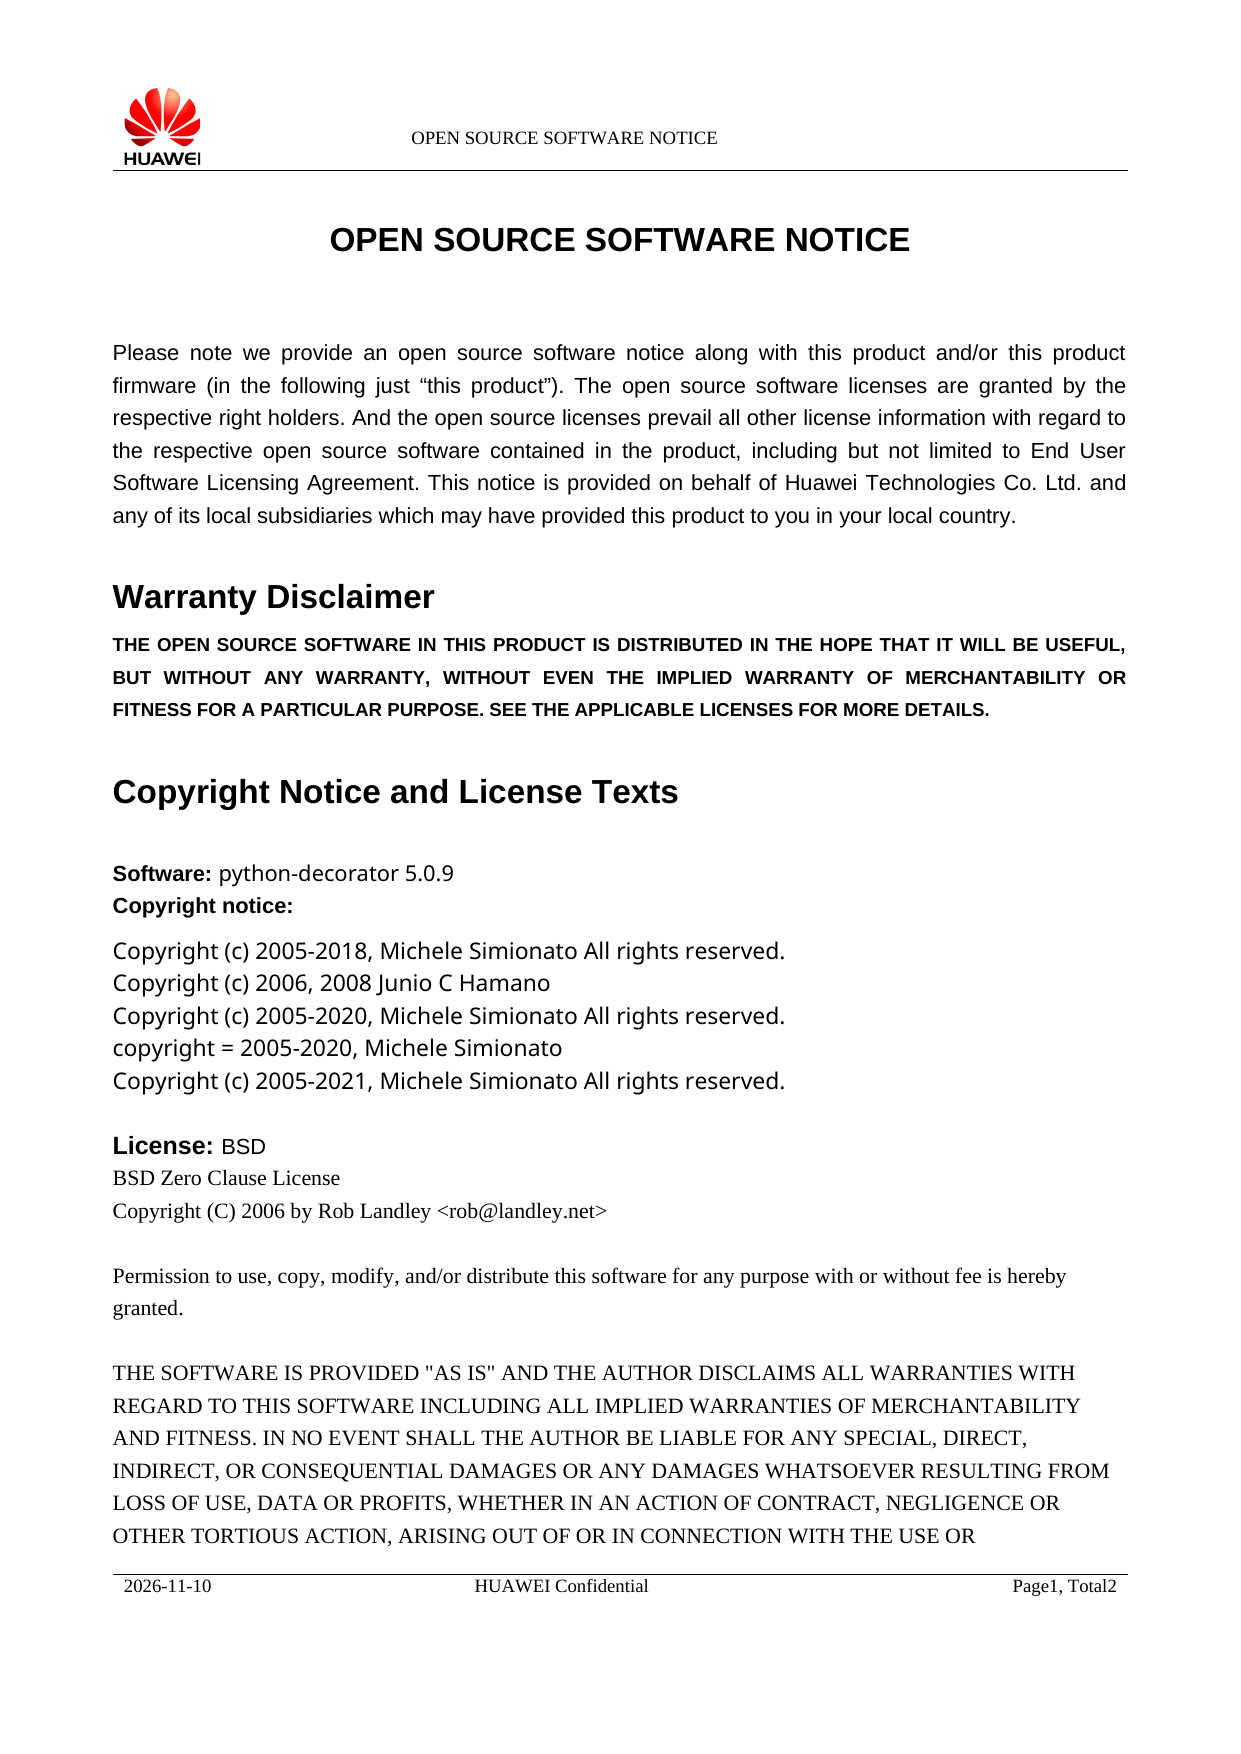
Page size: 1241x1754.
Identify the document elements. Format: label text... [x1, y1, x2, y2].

text License: BSD [112, 1129, 1128, 1161]
text OPEN SOURCE SOFTWARE NOTICE [112, 206, 1128, 271]
text Copyright Notice and License Texts [112, 759, 1128, 824]
text Copyright (c) 2005-2018, Michele Simionato All rights reserved. Copyright (c) 2006, 2008 Junio C Hamano Copyright (c) 2005-2020, Michele Simionato All rights reserved. copyright = 2005-2020, Michele Simionato Copyright (c) 2005-2021, Michele Simionato All rights reserved. [112, 934, 1128, 1129]
title Software: python-decorator 5.0.9 [112, 856, 1128, 889]
picture [124, 88, 201, 165]
text Please note we provide an open source software notice along with this product and/or this product firmware (in the following just “this product”). The open source software licenses are granted by the respective right holders. And the open source licenses prevail all other license information with regard to the respective open source software contained in the product, including but not limited to End User Software Licensing Agreement. This notice is provided on behalf of Huawei Technologies Co. Ltd. and any of its local subsidiaries which may have provided this product to you in your local country. [112, 336, 1128, 531]
text Copyright notice: [112, 889, 1128, 921]
text The open source software in this product is distributed in the hope that it will be useful, but WITHOUT ANY WARRANTY, without even the implied warranty of MERCHANTABILITY or FITNESS FOR A PARTICULAR PURPOSE. See the applicable licenses for more details. [112, 629, 1128, 726]
text Warranty Disclaimer [112, 564, 1128, 629]
